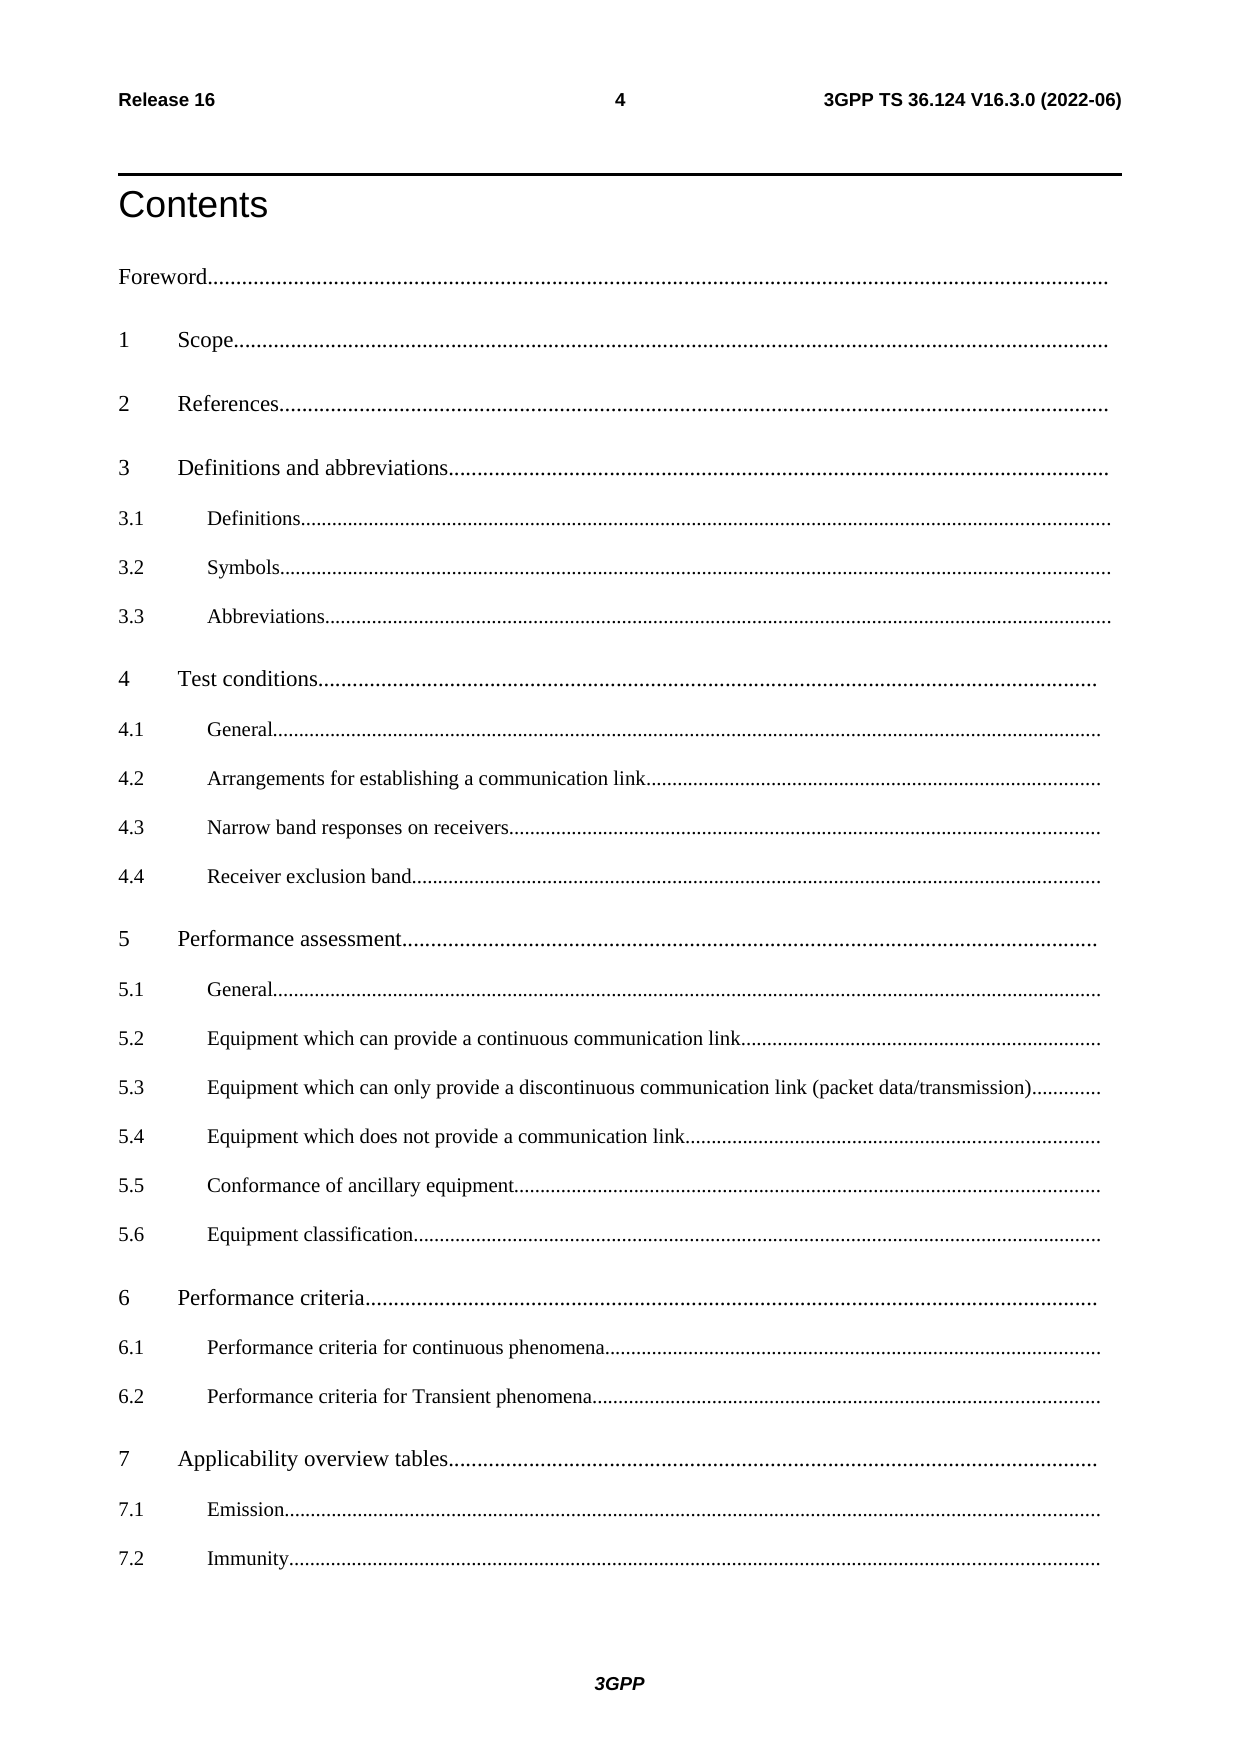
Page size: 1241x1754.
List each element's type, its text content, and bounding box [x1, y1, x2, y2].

text 7.2 Immunity 17 [118, 1546, 1078, 1570]
text 4 Test conditions 10 [118, 665, 1078, 692]
text 6.2 Performance criteria for Transient phenomena 15 [118, 1384, 1078, 1408]
text 5 Performance assessment 13 [118, 925, 1078, 952]
text 4.4 Receiver exclusion band 11 [118, 864, 1078, 888]
text 5.2 Equipment which can provide a continuous communication link 14 [118, 1026, 1078, 1050]
text 4.3 Narrow band responses on receivers 11 [118, 815, 1078, 839]
text Foreword 5 [118, 263, 1078, 289]
text 3.1 Definitions 8 [118, 506, 1078, 529]
text 4.1 General 10 [118, 717, 1078, 741]
text 1 Scope 6 [118, 326, 1078, 353]
text 6 Performance criteria 14 [118, 1283, 1078, 1310]
text 5.6 Equipment classification 14 [118, 1222, 1078, 1246]
text 4.2 Arrangements for establishing a communication link 10 [118, 766, 1078, 790]
text 7 Applicability overview tables 16 [118, 1446, 1078, 1472]
text 3.3 Abbreviations 9 [118, 604, 1078, 628]
text 6.1 Performance criteria for continuous phenomena 15 [118, 1335, 1078, 1359]
text 5.1 General 13 [118, 977, 1078, 1001]
text 3.2 Symbols 9 [118, 554, 1078, 579]
text Contents [118, 176, 1122, 225]
text 2 References 6 [118, 390, 1078, 417]
text 5.3 Equipment which can only provide a discontinuous communication link (packet data/transmission) 14 [118, 1075, 1078, 1099]
text 7.1 Emission 16 [118, 1497, 1078, 1521]
text 5.5 Conformance of ancillary equipment 14 [118, 1173, 1078, 1197]
text 3 Definitions and abbreviations 8 [118, 454, 1078, 481]
text 5.4 Equipment which does not provide a communication link 14 [118, 1124, 1078, 1148]
